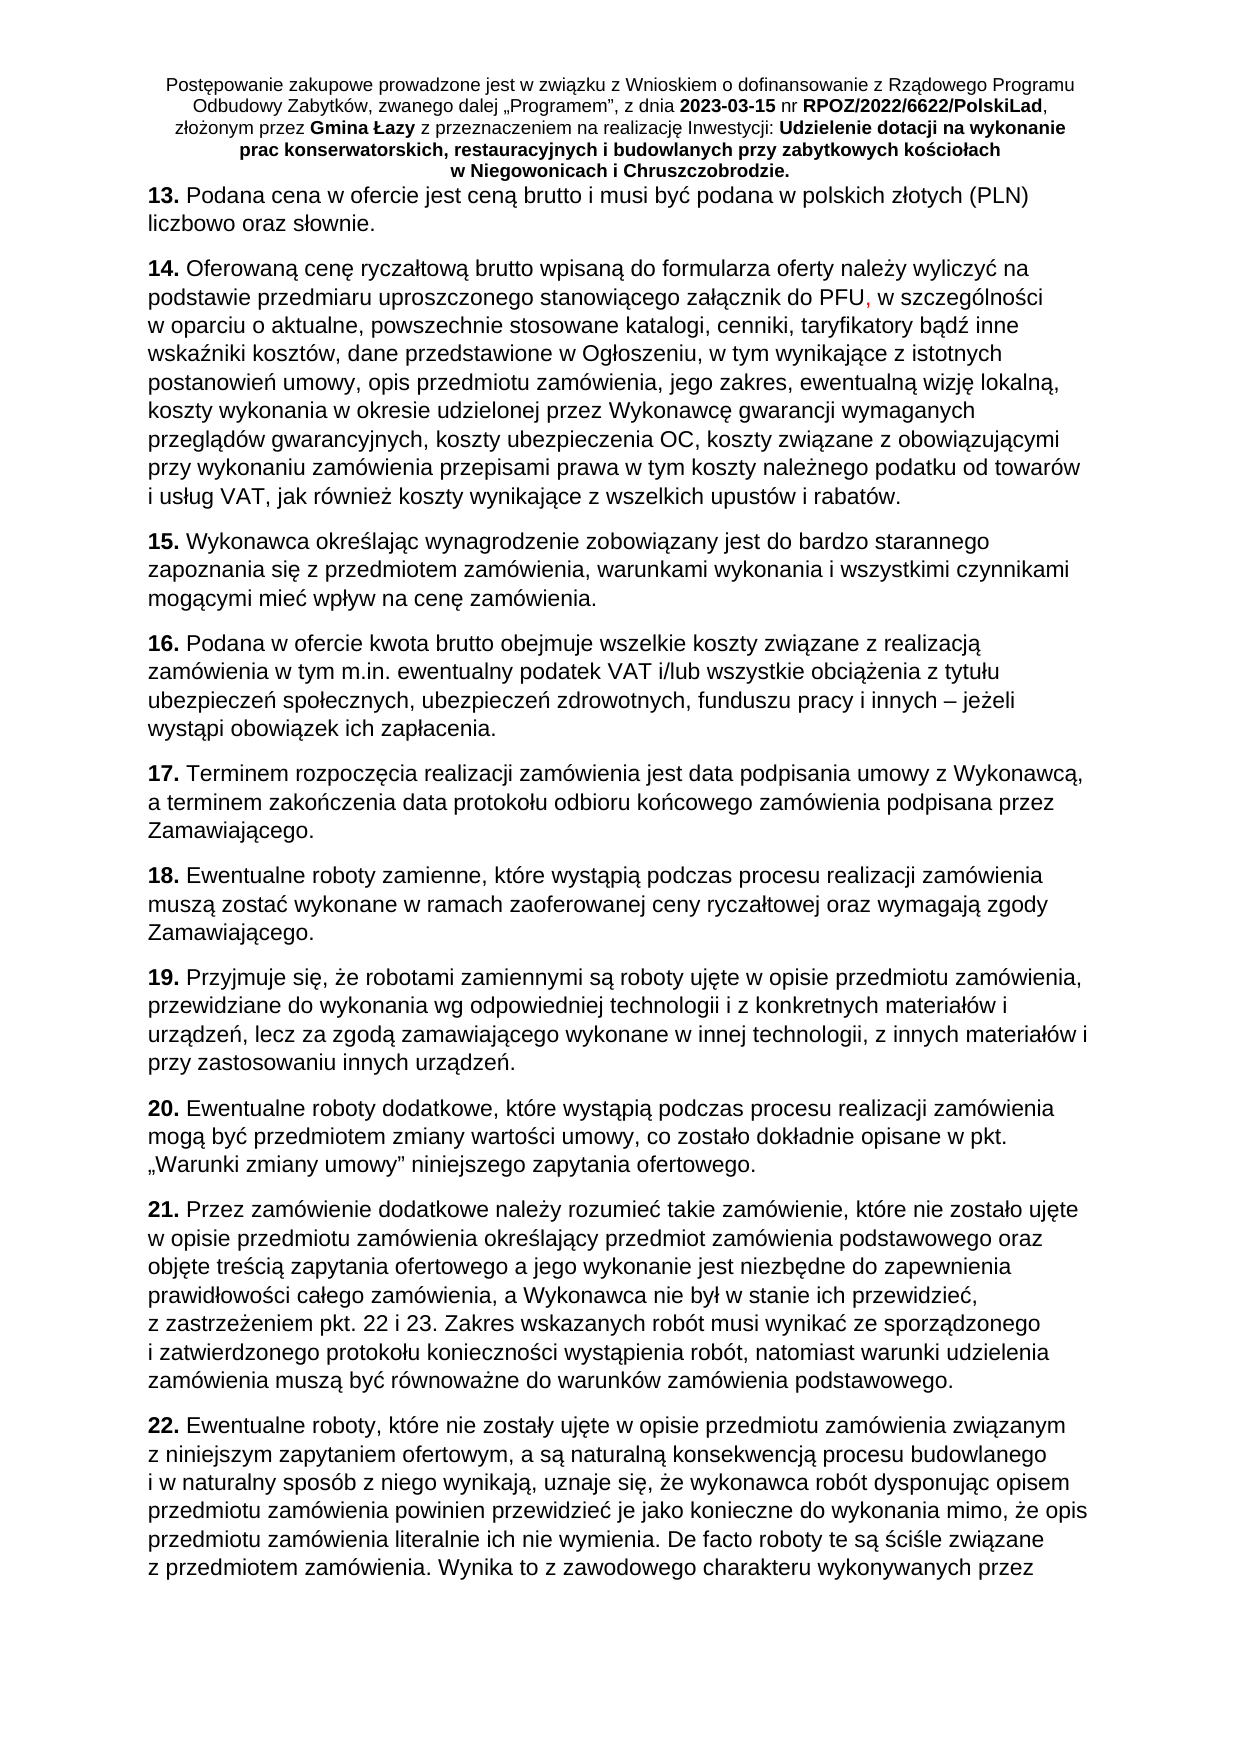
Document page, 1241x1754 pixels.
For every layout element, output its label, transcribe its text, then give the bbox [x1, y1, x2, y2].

text 18. Ewentualne roboty zamienne, które wystąpią podczas procesu realizacji zamówienia muszą zostać wykonane w ramach zaoferowanej ceny ryczałtowej oraz wymagają zgody Zamawiającego. [148, 862, 1093, 945]
text 20. Ewentualne roboty dodatkowe, które wystąpią podczas procesu realizacji zamówienia mogą być przedmiotem zmiany wartości umowy, co zostało dokładnie opisane w pkt. „Warunki zmiany umowy” niniejszego zapytania ofertowego. [148, 1094, 1093, 1178]
text 19. Przyjmuje się, że robotami zamiennymi są roboty ujęte w opisie przedmiotu zamówienia, przewidziane do wykonania wg odpowiedniej technologii i z konkretnych materiałów i urządzeń, lecz za zgodą zamawiającego wykonane w innej technologii, z innych materiałów i przy zastosowaniu innych urządzeń. [148, 964, 1093, 1076]
text 17. Terminem rozpoczęcia realizacji zamówienia jest data podpisania umowy z Wykonawcą, a terminem zakończenia data protokołu odbioru końcowego zamówienia podpisana przez Zamawiającego. [148, 760, 1093, 843]
text 21. Przez zamówienie dodatkowe należy rozumieć takie zamówienie, które nie zostało ujęte w opisie przedmiotu zamówienia określający przedmiot zamówienia podstawowego oraz objęte treścią zapytania ofertowego a jego wykonanie jest niezbędne do zapewnienia prawidłowości całego zamówienia, a Wykonawca nie był w stanie ich przewidzieć, z zastrzeżeniem pkt. 22 i 23. Zakres wskazanych robót musi wynikać ze sporządzonego i zatwierdzonego protokołu konieczności wystąpienia robót, natomiast warunki udzielenia zamówienia muszą być równoważne do warunków zamówienia podstawowego. [148, 1196, 1093, 1393]
text 14. Oferowaną cenę ryczałtową brutto wpisaną do formularza oferty należy wyliczyć na podstawie przedmiaru uproszczonego stanowiącego załącznik do PFU, w szczególności w oparciu o aktualne, powszechnie stosowane katalogi, cenniki, taryfikatory bądź inne wskaźniki kosztów, dane przedstawione w Ogłoszeniu, w tym wynikające z istotnych postanowień umowy, opis przedmiotu zamówienia, jego zakres, ewentualną wizję lokalną, koszty wykonania w okresie udzielonej przez Wykonawcę gwarancji wymaganych przeglądów gwarancyjnych, koszty ubezpieczenia OC, koszty związane z obowiązującymi przy wykonaniu zamówienia przepisami prawa w tym koszty należnego podatku od towarów i usług VAT, jak również koszty wynikające z wszelkich upustów i rabatów. [148, 255, 1093, 509]
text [148, 1412, 1093, 1581]
text 15. Wykonawca określając wynagrodzenie zobowiązany jest do bardzo starannego zapoznania się z przedmiotem zamówienia, warunkami wykonania i wszystkimi czynnikami mogącymi mieć wpływ na cenę zamówienia. [148, 528, 1093, 611]
text 13. Podana cena w ofercie jest ceną brutto i musi być podana w polskich złotych (PLN) liczbowo oraz słownie. [148, 182, 1093, 236]
text 16. Podana w ofercie kwota brutto obejmuje wszelkie koszty związane z realizacją zamówienia w tym m.in. ewentualny podatek VAT i/lub wszystkie obciążenia z tytułu ubezpieczeń społecznych, ubezpieczeń zdrowotnych, funduszu pracy i innych – jeżeli wystąpi obowiązek ich zapłacenia. [148, 630, 1093, 741]
